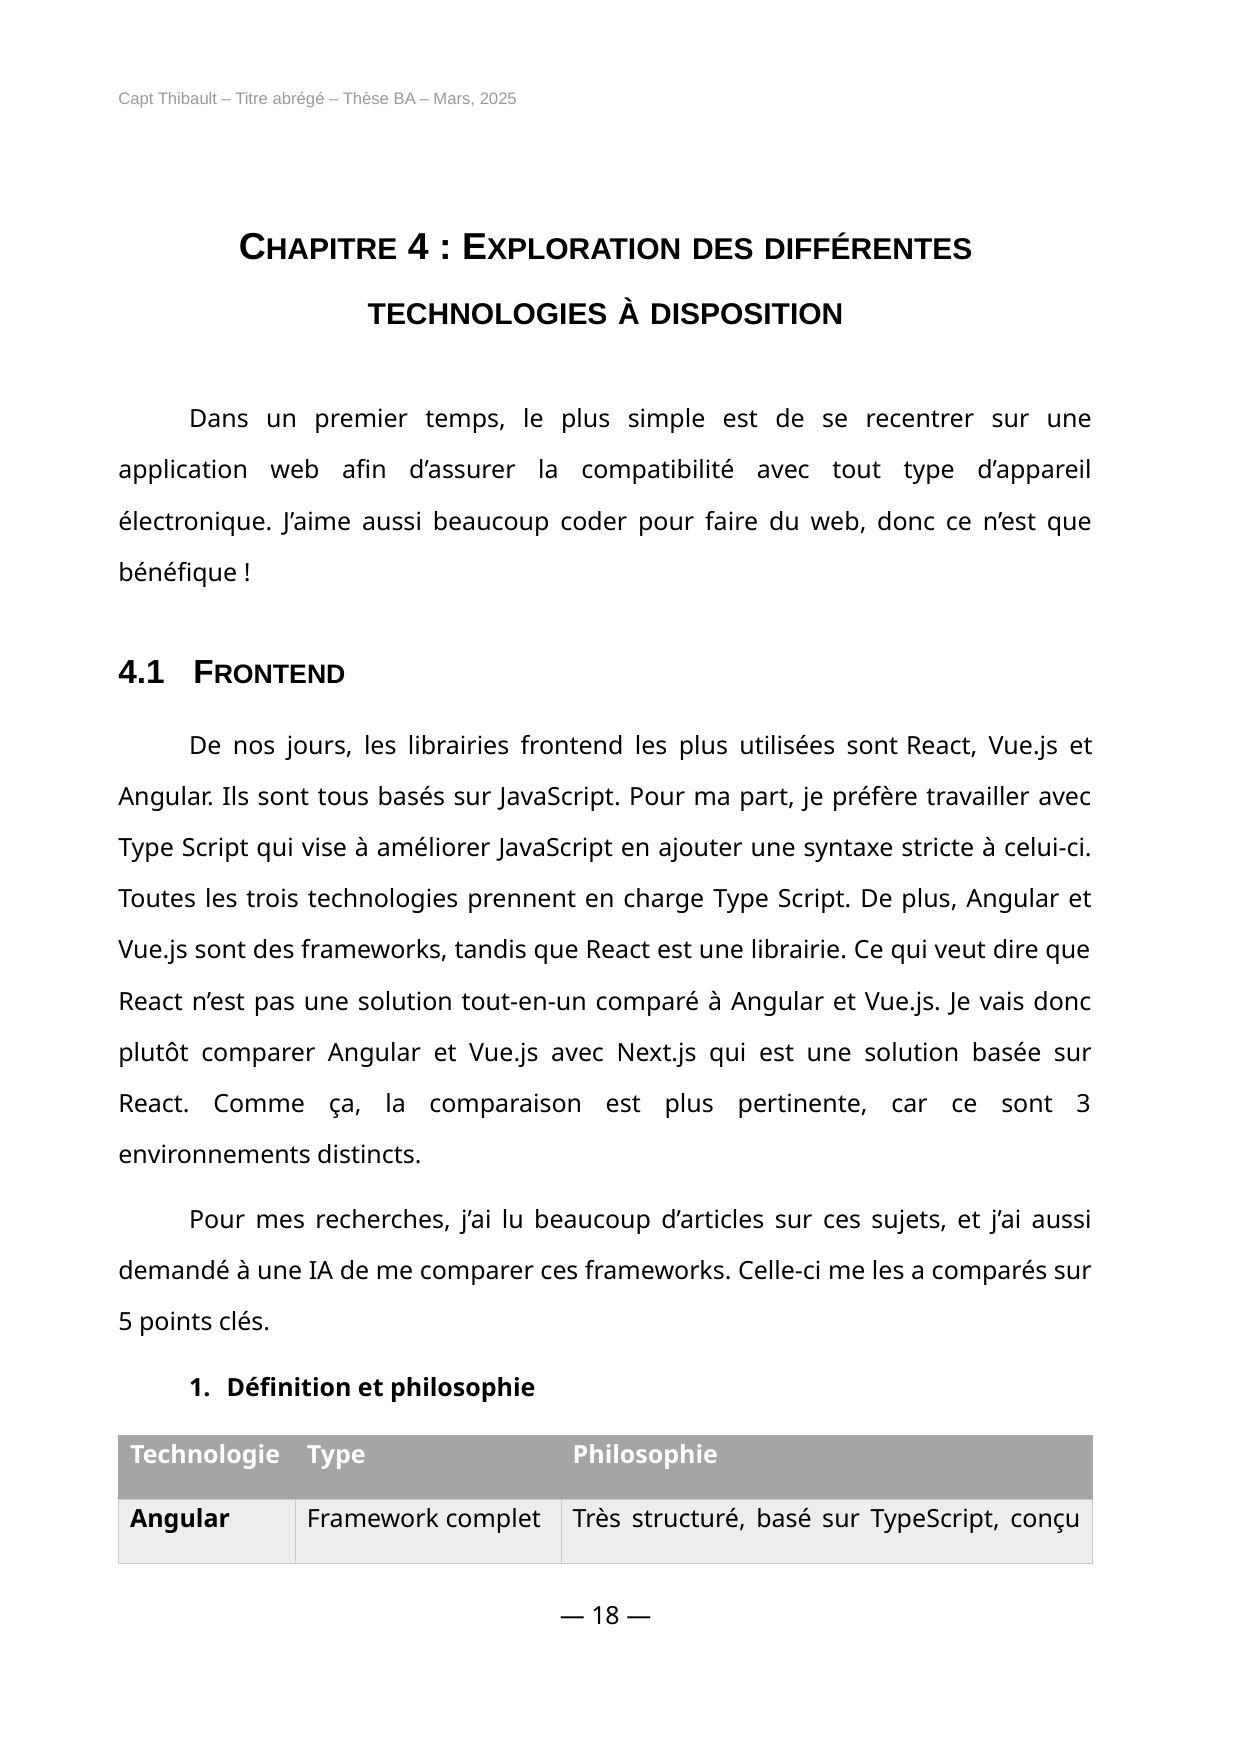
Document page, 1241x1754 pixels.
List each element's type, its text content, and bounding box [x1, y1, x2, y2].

subtitle Frontend [118, 653, 1093, 691]
list Définition et philosophie [189, 1369, 1093, 1404]
text De nos jours, les librairies frontend les plus utilisées sont React, Vue.js et Angular. Ils sont tous basés sur JavaScript. Pour ma part, je préfère travailler avec Type Script qui vise à améliorer JavaScript en ajouter une syntaxe stricte à celui-ci. Toutes les trois technologies prennent en charge Type Script. De plus, Angular et Vue.js sont des frameworks, tandis que React est une librairie. Ce qui veut dire que React n’est pas une solution tout-en-un comparé à Angular et Vue.js. Je vais donc plutôt comparer Angular et Vue.js avec Next.js qui est une solution basée sur React. Comme ça, la comparaison est plus pertinente, car ce sont 3 environnements distincts. [118, 728, 1093, 1170]
table_cell Angular [119, 1500, 295, 1563]
text Chapitre 4 : Exploration des différentes technologies à disposition [118, 224, 1093, 332]
table_header Technologie [119, 1436, 295, 1499]
table_cell Framework complet [296, 1500, 561, 1563]
table_header Type [296, 1436, 561, 1499]
text Pour mes recherches, j’ai lu beaucoup d’articles sur ces sujets, et j’ai aussi demandé à une IA de me comparer ces frameworks. Celle-ci me les a comparés sur 5 points clés. [118, 1202, 1093, 1338]
table_header Philosophie [562, 1436, 1092, 1499]
text Dans un premier temps, le plus simple est de se recentrer sur une application web afin d’assurer la compatibilité avec tout type d’appareil électronique. J’aime aussi beaucoup coder pour faire du web, donc ce n’est que bénéfique ! [118, 401, 1093, 588]
table_cell Très structuré, basé sur TypeScript, conçu pour les grandes applications scalables. [562, 1500, 1092, 1563]
